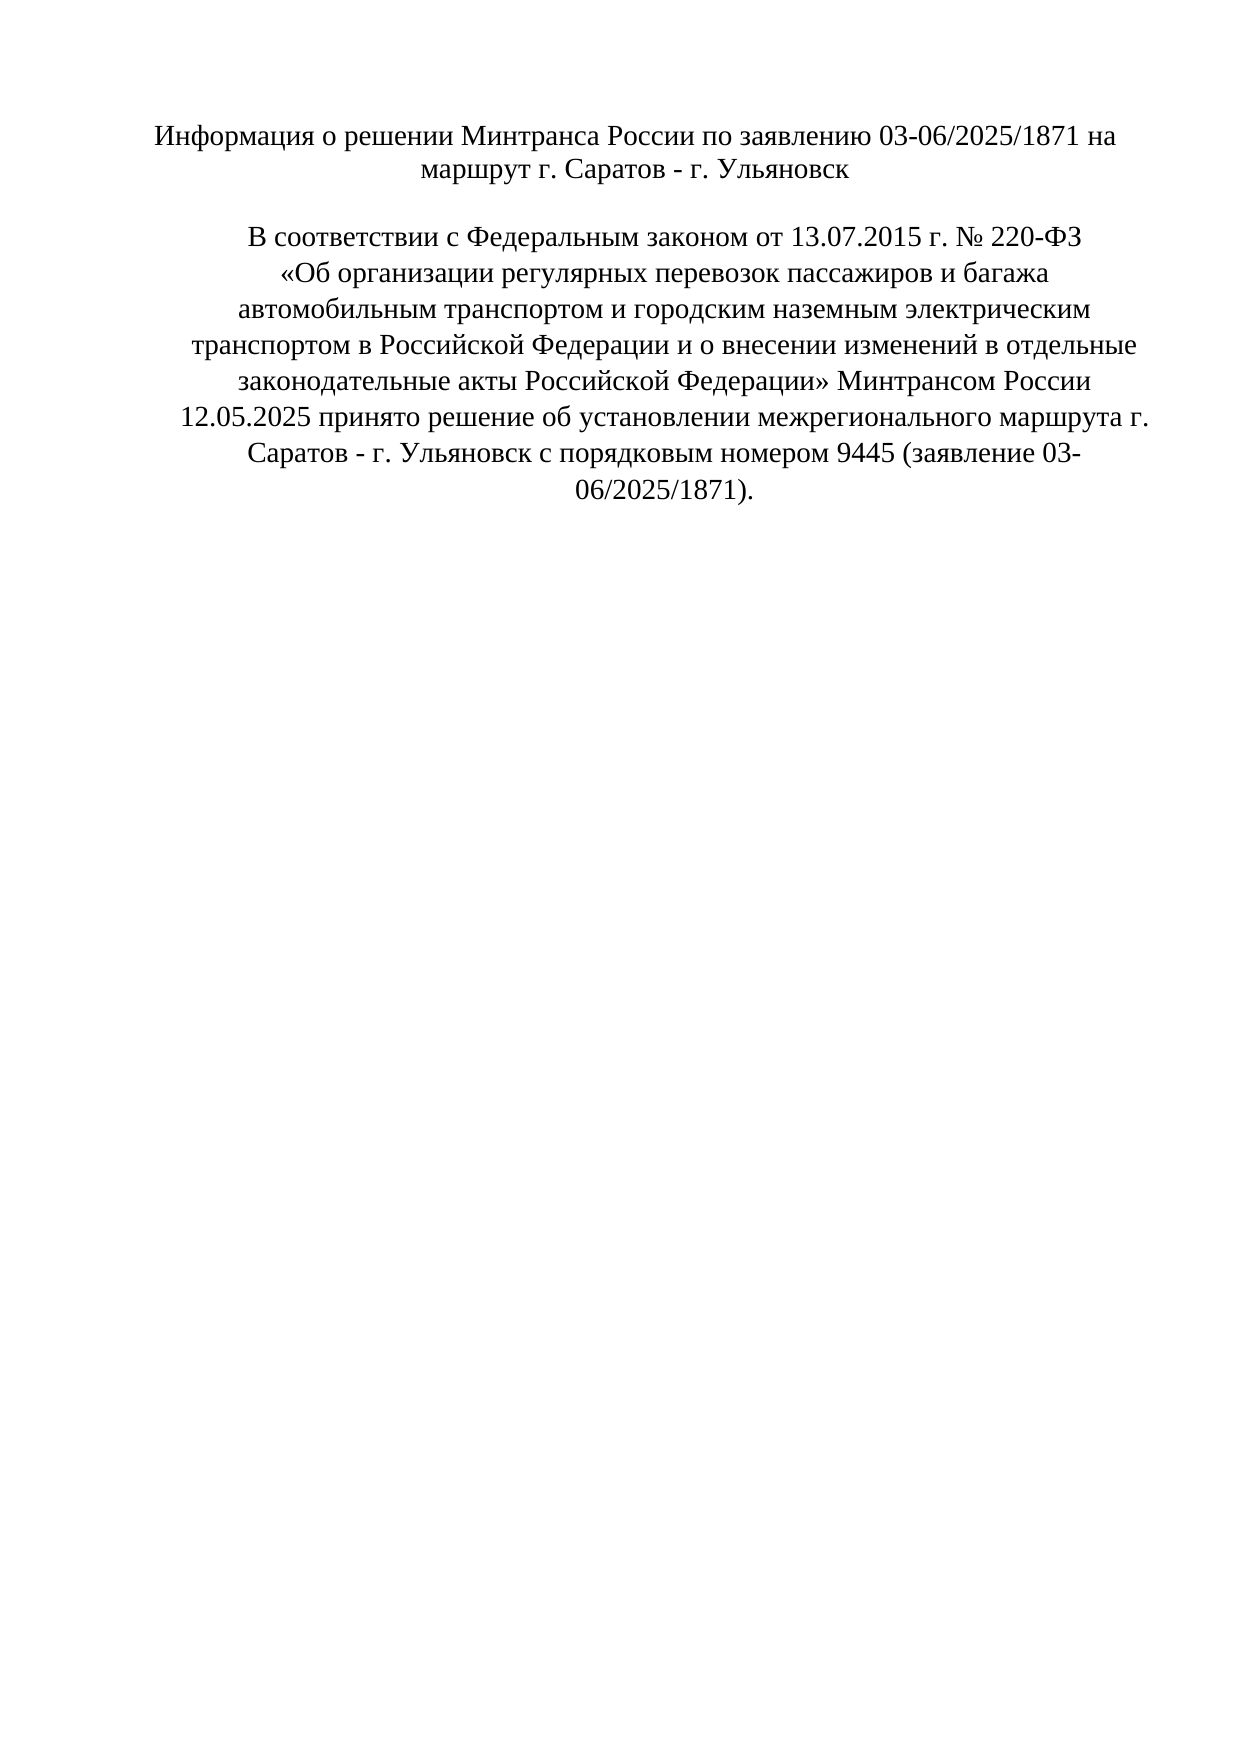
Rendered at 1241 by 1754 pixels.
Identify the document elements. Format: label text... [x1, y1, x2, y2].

text Информация о решении Минтранса России по заявлению 03-06/2025/1871 на маршрут г. Саратов - г. Ульяновск [118, 118, 1152, 185]
text В соответствии с Федеральным законом от 13.07.2015 г. № 220-ФЗ «Об организации регулярных перевозок пассажиров и багажа автомобильным транспортом и городским наземным электрическим транспортом в Российской Федерации и о внесении изменений в отдельные законодательные акты Российской Федерации» Минтрансом России 12.05.2025 принято решение об установлении межрегионального маршрута г. Саратов - г. Ульяновск с порядковым номером 9445 (заявление 03-06/2025/1871). [177, 219, 1152, 505]
